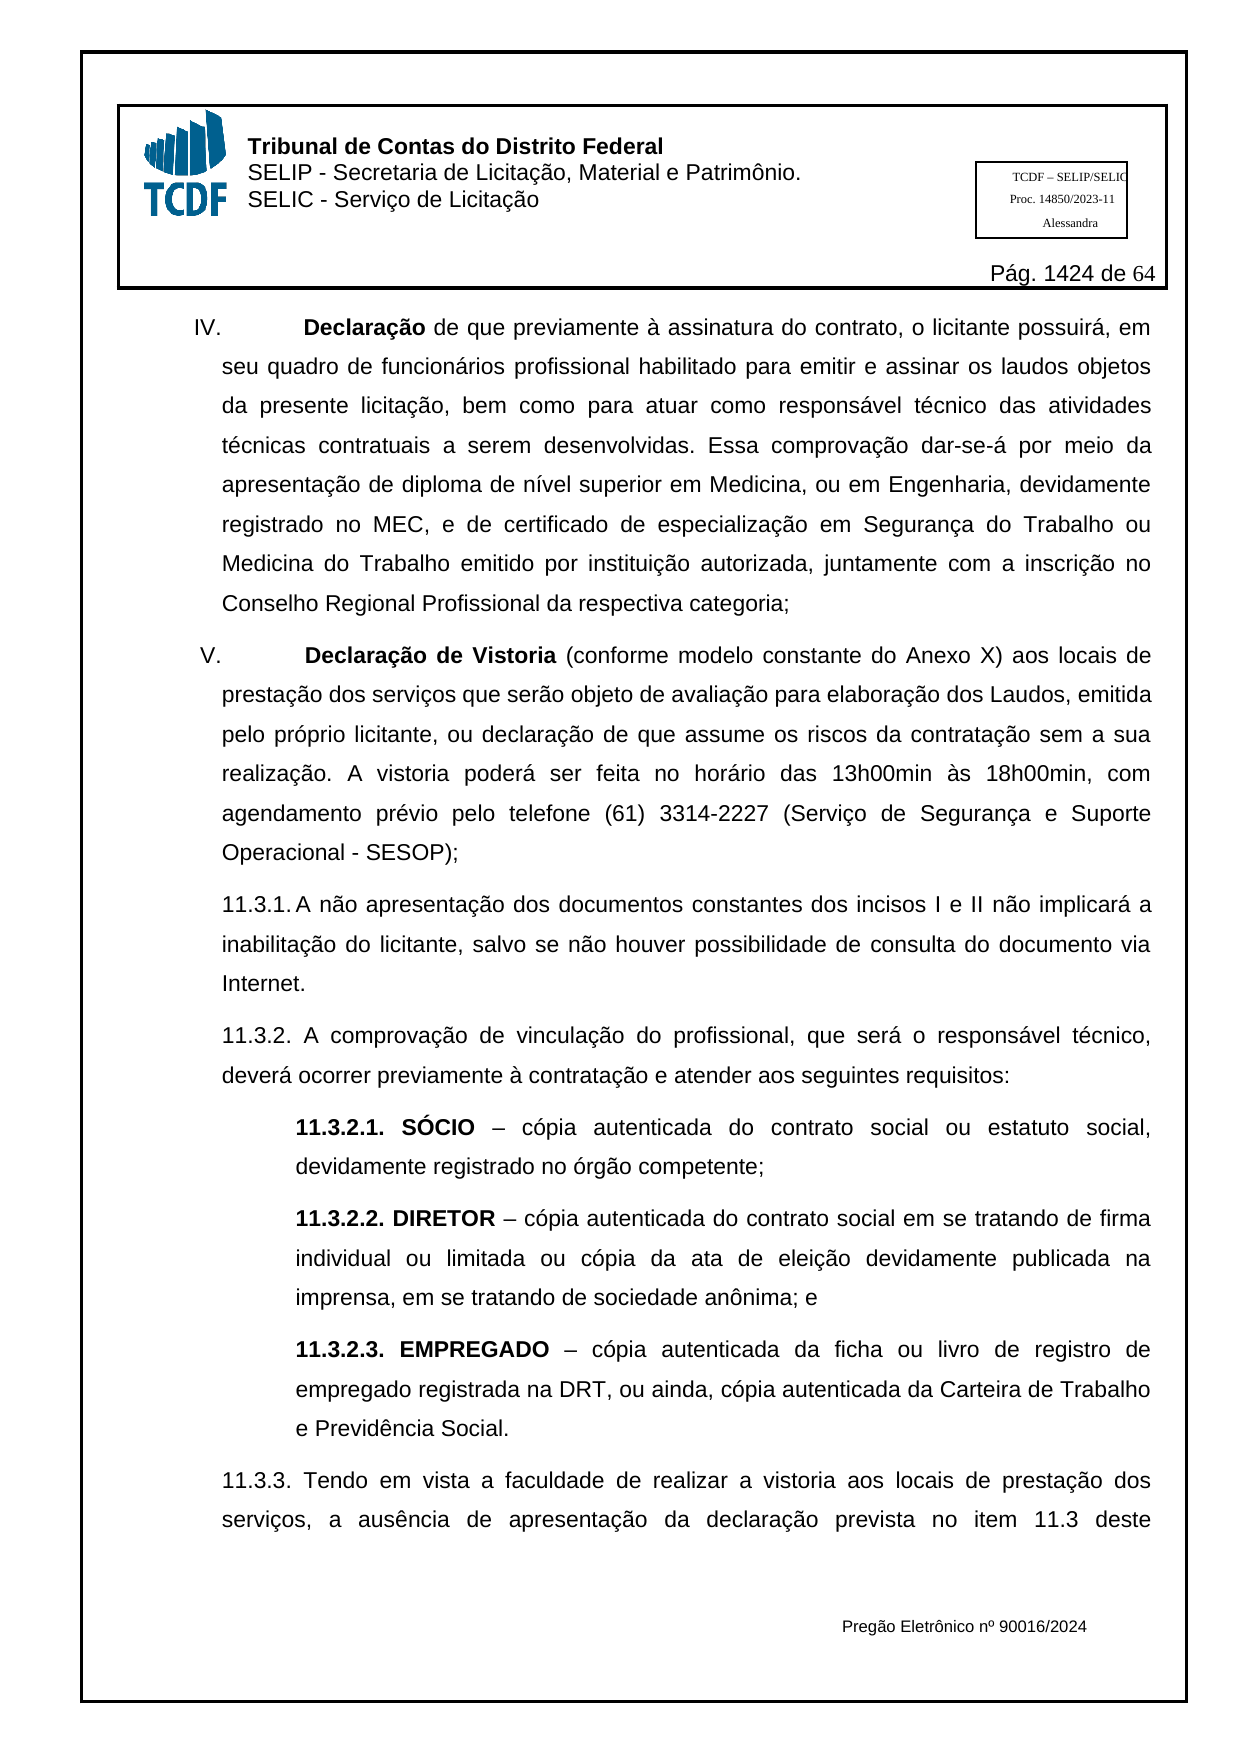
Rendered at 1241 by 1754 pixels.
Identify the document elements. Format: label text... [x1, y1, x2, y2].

text 11.3.2.2. DIRETOR – cópia autenticada do contrato social em se tratando de firma individual ou limitada ou cópia da ata de eleição devidamente publicada na imprensa, em se tratando de sociedade anônima; e [295, 1205, 1152, 1310]
picture [129, 107, 241, 218]
text 11.3.1. A não apresentação dos documentos constantes dos incisos I e II não implicará a inabilitação do licitante, salvo se não houver possibilidade de consulta do documento via Internet. [222, 891, 1152, 997]
list Declaração de que previamente à assinatura do contrato, o licitante possuirá, em seu quadro de funcionários profissional habilitado para emitir e assinar os laudos objetos da presente licitação, bem como para atuar como responsável técnico das atividades técnicas contratuais a serem desenvolvidas. Essa comprovação dar-se-á por meio da apresentação de diploma de nível superior em Medicina, ou em Engenharia, devidamente registrado no MEC, e de certificado de especialização em Segurança do Trabalho ou Medicina do Trabalho emitido por instituição autorizada, juntamente com a inscrição no Conselho Regional Profissional da respectiva categoria; [222, 313, 1152, 616]
text 11.3.2.1. SÓCIO – cópia autenticada do contrato social ou estatuto social, devidamente registrado no órgão competente; [295, 1114, 1152, 1179]
list Declaração de Vistoria (conforme modelo constante do Anexo X) aos locais de prestação dos serviços que serão objeto de avaliação para elaboração dos Laudos, emitida pelo próprio licitante, ou declaração de que assume os riscos da contratação sem a sua realização. A vistoria poderá ser feita no horário das 13h00min às 18h00min, com agendamento prévio pelo telefone (61) 3314-2227 (Serviço de Segurança e Suporte Operacional - SESOP); [222, 642, 1152, 866]
text 11.3.2. A comprovação de vinculação do profissional, que será o responsável técnico, deverá ocorrer previamente à contratação e atender aos seguintes requisitos: [222, 1022, 1152, 1088]
text 11.3.2.3. EMPREGADO – cópia autenticada da ficha ou livro de registro de empregado registrada na DRT, ou ainda, cópia autenticada da Carteira de Trabalho e Previdência Social. [295, 1336, 1152, 1441]
